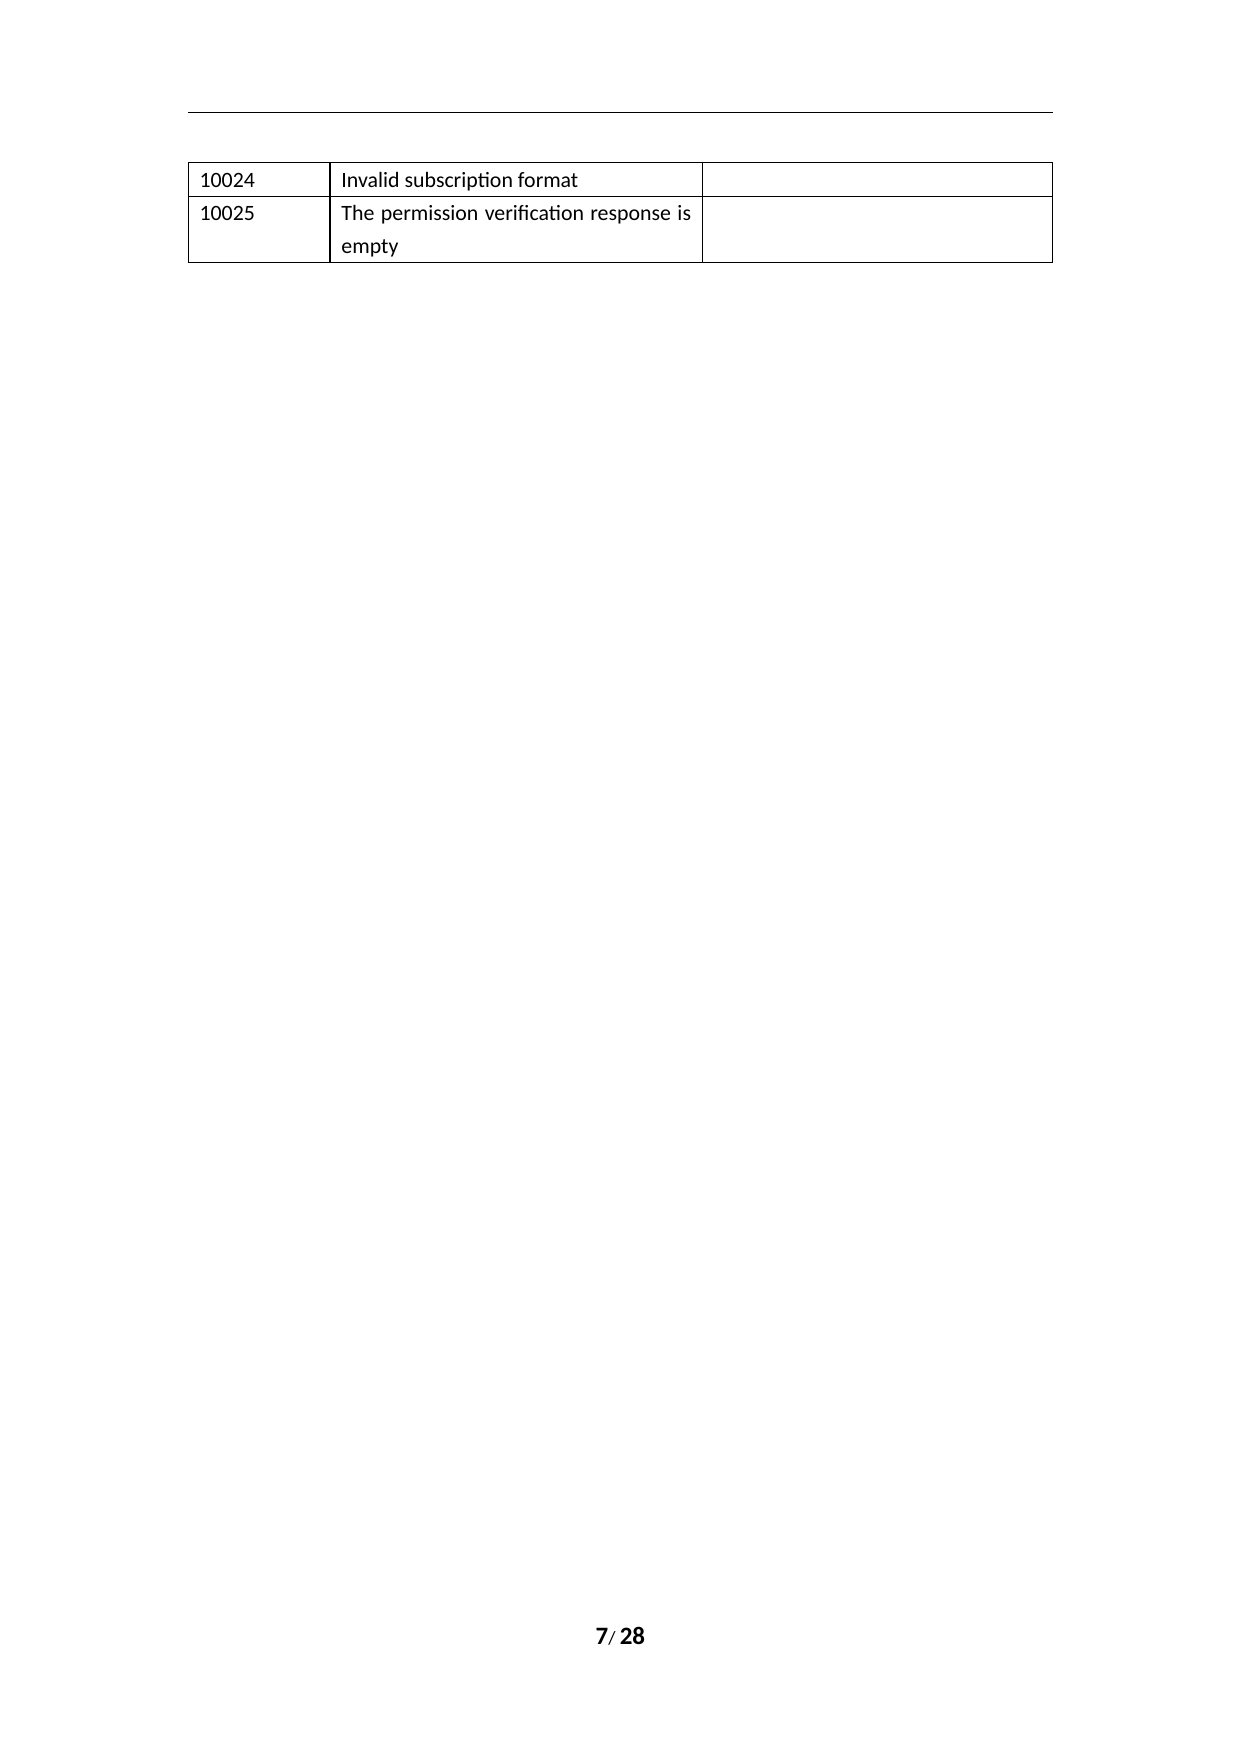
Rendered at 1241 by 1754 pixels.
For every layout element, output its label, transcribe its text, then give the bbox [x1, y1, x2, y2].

table_cell [703, 163, 1052, 196]
table_cell [703, 197, 1052, 262]
table_cell Invalid subscription format [331, 163, 702, 196]
table_cell The permission verification response is empty [331, 197, 702, 262]
table_cell 10025 [189, 197, 329, 262]
table_cell 10024 [189, 163, 329, 196]
